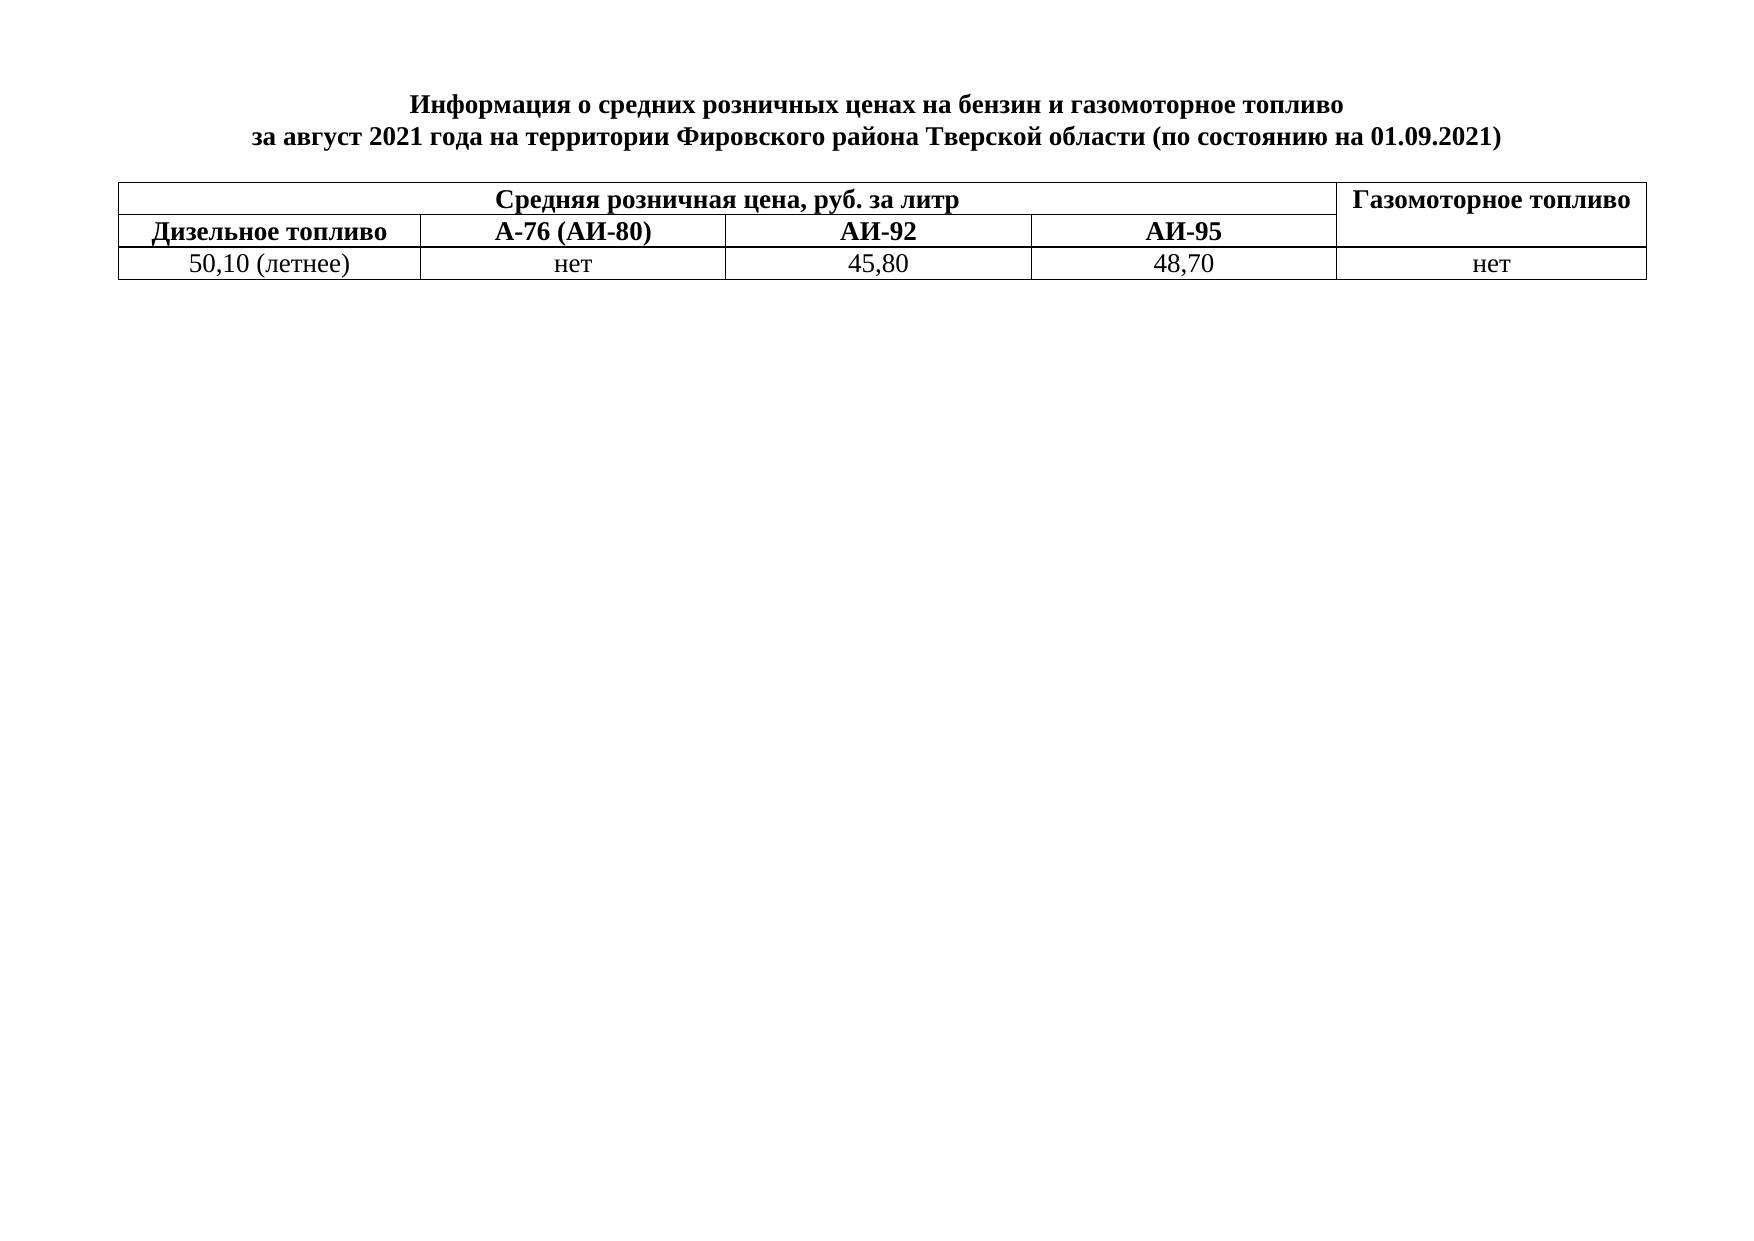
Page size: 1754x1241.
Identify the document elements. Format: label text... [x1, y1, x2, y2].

table_cell нет [421, 248, 725, 279]
table_cell Дизельное топливо [119, 215, 420, 246]
table_cell 45,80 [726, 248, 1031, 279]
table_cell АИ-92 [726, 215, 1031, 246]
table_cell 48,70 [1032, 248, 1336, 279]
table_cell АИ-95 [1032, 215, 1336, 246]
table_cell нет [1337, 248, 1646, 279]
table_cell А-76 (АИ-80) [421, 215, 725, 246]
table_header Газомоторное топливо [1337, 183, 1646, 246]
table_cell 50,10 (летнее) [119, 248, 420, 279]
text за август 2021 года на территории Фировского района Тверской области (по состоянию на 01.09.2021) [118, 120, 1636, 151]
text Информация о средних розничных ценах на бензин и газомоторное топливо [118, 89, 1636, 120]
table_header Средняя розничная цена, руб. за литр [119, 183, 1336, 214]
